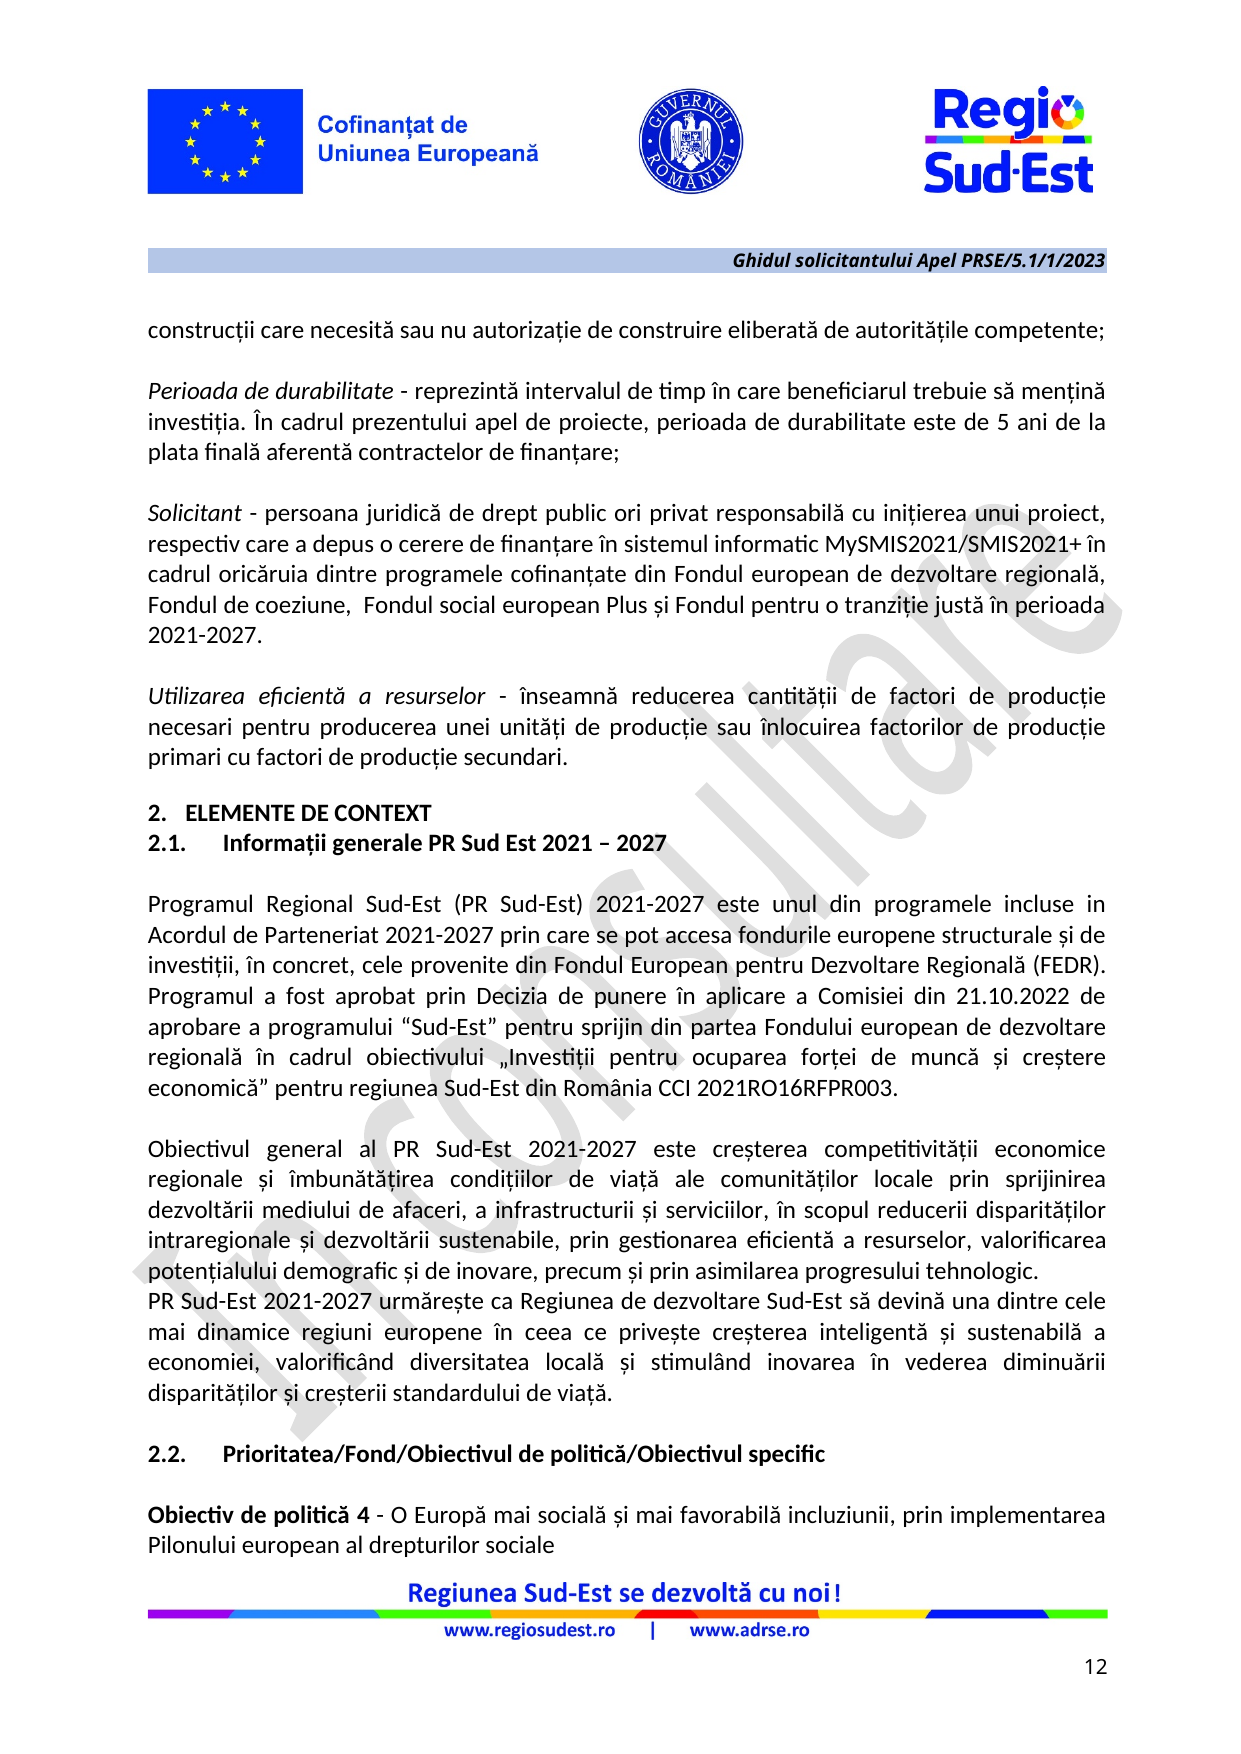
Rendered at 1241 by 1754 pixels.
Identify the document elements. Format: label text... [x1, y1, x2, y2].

subtitle ELEMENTE DE CONTEXT [148, 797, 1107, 828]
subtitle Prioritatea/Fond/Obiectivul de politică/Obiectivul specific [148, 1438, 1107, 1468]
text Utilizarea eficientă a resurselor - înseamnă reducerea cantității de factori de producție necesari pentru producerea unei unități de producție sau înlocuirea factorilor de producție primari cu factori de producție secundari. [148, 681, 1107, 772]
text PR Sud-Est 2021-2027 urmărește ca Regiunea de dezvoltare Sud-Est să devină una dintre cele mai dinamice regiuni europene în ceea ce privește creșterea inteligentă și sustenabilă a economiei, valorificând diversitatea locală și stimulând inovarea în vederea diminuării disparităților și creșterii standardului de viață. [148, 1285, 1107, 1407]
list Solicitant - persoana juridică de drept public ori privat responsabilă cu inițierea unui proiect, respectiv care a depus o cerere de finanțare în sistemul informatic MySMIS2021/SMIS2021+ în cadrul oricăruia dintre programele cofinanțate din Fondul european de dezvoltare regională, Fondul de coeziune, Fondul social european Plus și Fondul pentru o tranziție justă în perioada 2021-2027. [148, 497, 1107, 650]
picture [147, 86, 1093, 195]
text Perioada de durabilitate - reprezintă intervalul de timp în care beneficiarul trebuie să mențină investiția. În cadrul prezentului apel de proiecte, perioada de durabilitate este de 5 ani de la plata finală aferentă contractelor de finanțare; [148, 375, 1107, 467]
text Obiectiv de politică 4 - O Europă mai socială și mai favorabilă incluziunii, prin implementarea Pilonului european al drepturilor sociale [148, 1499, 1107, 1560]
text Obiectivul general al PR Sud-Est 2021-2027 este creșterea competitivității economice regionale și îmbunătăţirea condițiilor de viață ale comunităților locale prin sprijinirea dezvoltării mediului de afaceri, a infrastructurii și serviciilor, în scopul reducerii disparităților intraregionale și dezvoltării sustenabile, prin gestionarea eficientă a resurselor, valorificarea potențialului demografic și de inovare, precum și prin asimilarea progresului tehnologic. [148, 1133, 1107, 1285]
picture [147, 1582, 1108, 1640]
subtitle Informații generale PR Sud Est 2021 – 2027 [148, 828, 1107, 858]
text Programul Regional Sud-Est (PR Sud-Est) 2021-2027 este unul din programele incluse in Acordul de Parteneriat 2021-2027 prin care se pot accesa fondurile europene structurale și de investiții, în concret, cele provenite din Fondul European pentru Dezvoltare Regională (FEDR). Programul a fost aprobat prin Decizia de punere în aplicare a Comisiei din 21.10.2022 de aprobare a programului “Sud-Est” pentru sprijin din partea Fondului european de dezvoltare regională în cadrul obiectivului „Investiții pentru ocuparea forței de muncă și creștere economică” pentru regiunea Sud-Est din România CCI 2021RO16RFPR003. [148, 889, 1107, 1102]
